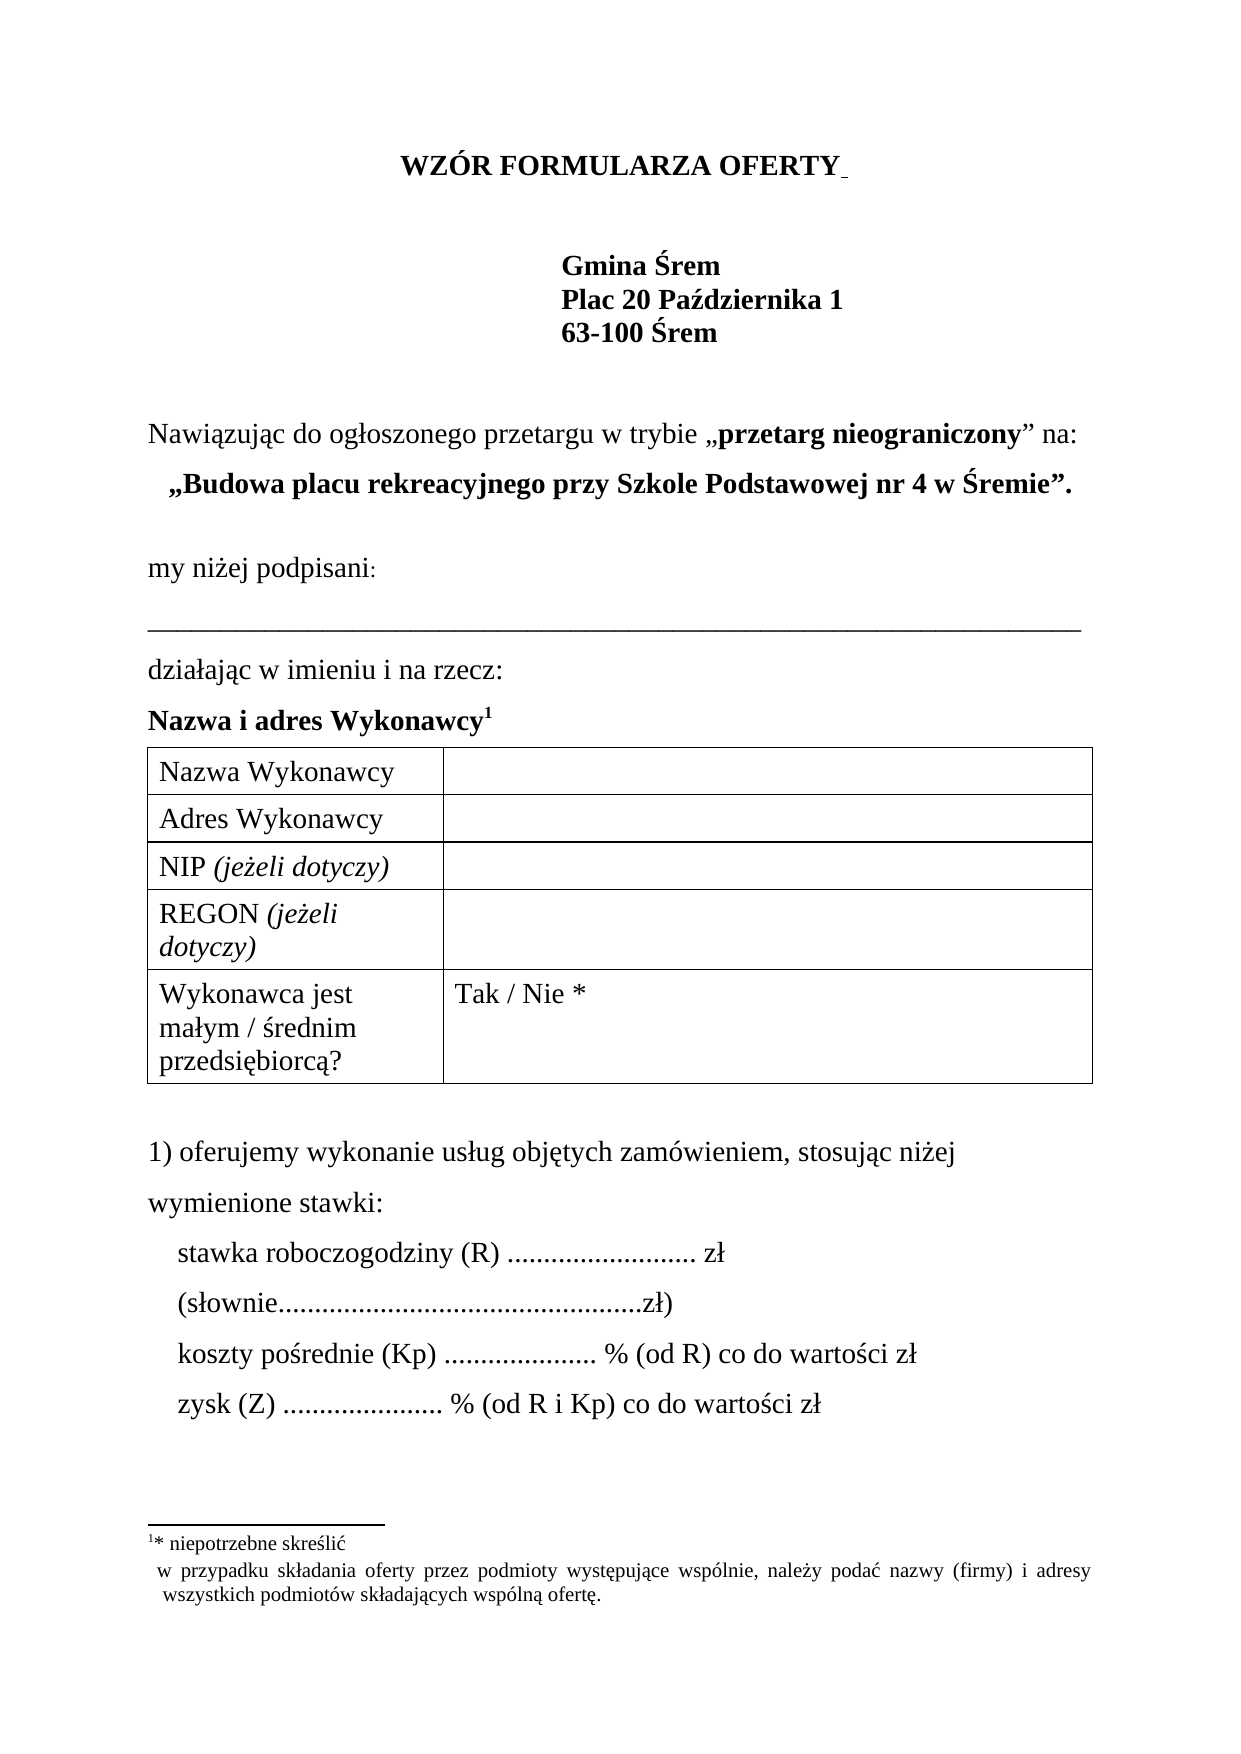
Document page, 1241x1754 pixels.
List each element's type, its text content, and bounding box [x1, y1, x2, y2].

text 1) oferujemy wykonanie usług objętych zamówieniem, stosując niżej wymienione stawki: [148, 1134, 1093, 1218]
table_cell NIP (jeżeli dotyczy) [148, 843, 443, 888]
text Gmina Śrem [148, 248, 1093, 282]
text Nazwa i adres Wykonawcy [148, 703, 1093, 737]
table_cell Adres Wykonawcy [148, 795, 443, 841]
table_cell Tak / Nie * [444, 970, 1092, 1083]
text Plac 20 Października 1 [561, 282, 1093, 315]
text zysk (Z) ...................... % (od R i Kp) co do wartości zł [177, 1386, 1093, 1420]
table_cell REGON (jeżeli dotyczy) [148, 890, 443, 969]
text my niżej podpisani: [148, 550, 1093, 584]
table_cell [444, 890, 1092, 969]
text koszty pośrednie (Kp) ..................... % (od R) co do wartości zł [177, 1336, 1093, 1369]
table_cell [444, 795, 1092, 841]
table_header Nazwa Wykonawcy [148, 748, 443, 794]
text WZÓR FORMULARZA OFERTY [148, 148, 1093, 181]
text działając w imieniu i na rzecz: [148, 652, 1093, 686]
table_header [444, 748, 1092, 794]
text ________________________________________________________________ [148, 601, 1093, 635]
text 63-100 Śrem [148, 315, 1093, 349]
table_cell Wykonawca jest małym / średnim przedsiębiorcą? [148, 970, 443, 1083]
text Nawiązując do ogłoszonego przetargu w trybie „przetarg nieograniczony” na: [148, 416, 1093, 449]
text stawka roboczogodziny (R) .......................... zł (słownie..................................................zł) [177, 1235, 1093, 1319]
table_cell [444, 843, 1092, 888]
text „Budowa placu rekreacyjnego przy Szkole Podstawowej nr 4 w Śremie”. [148, 466, 1093, 500]
